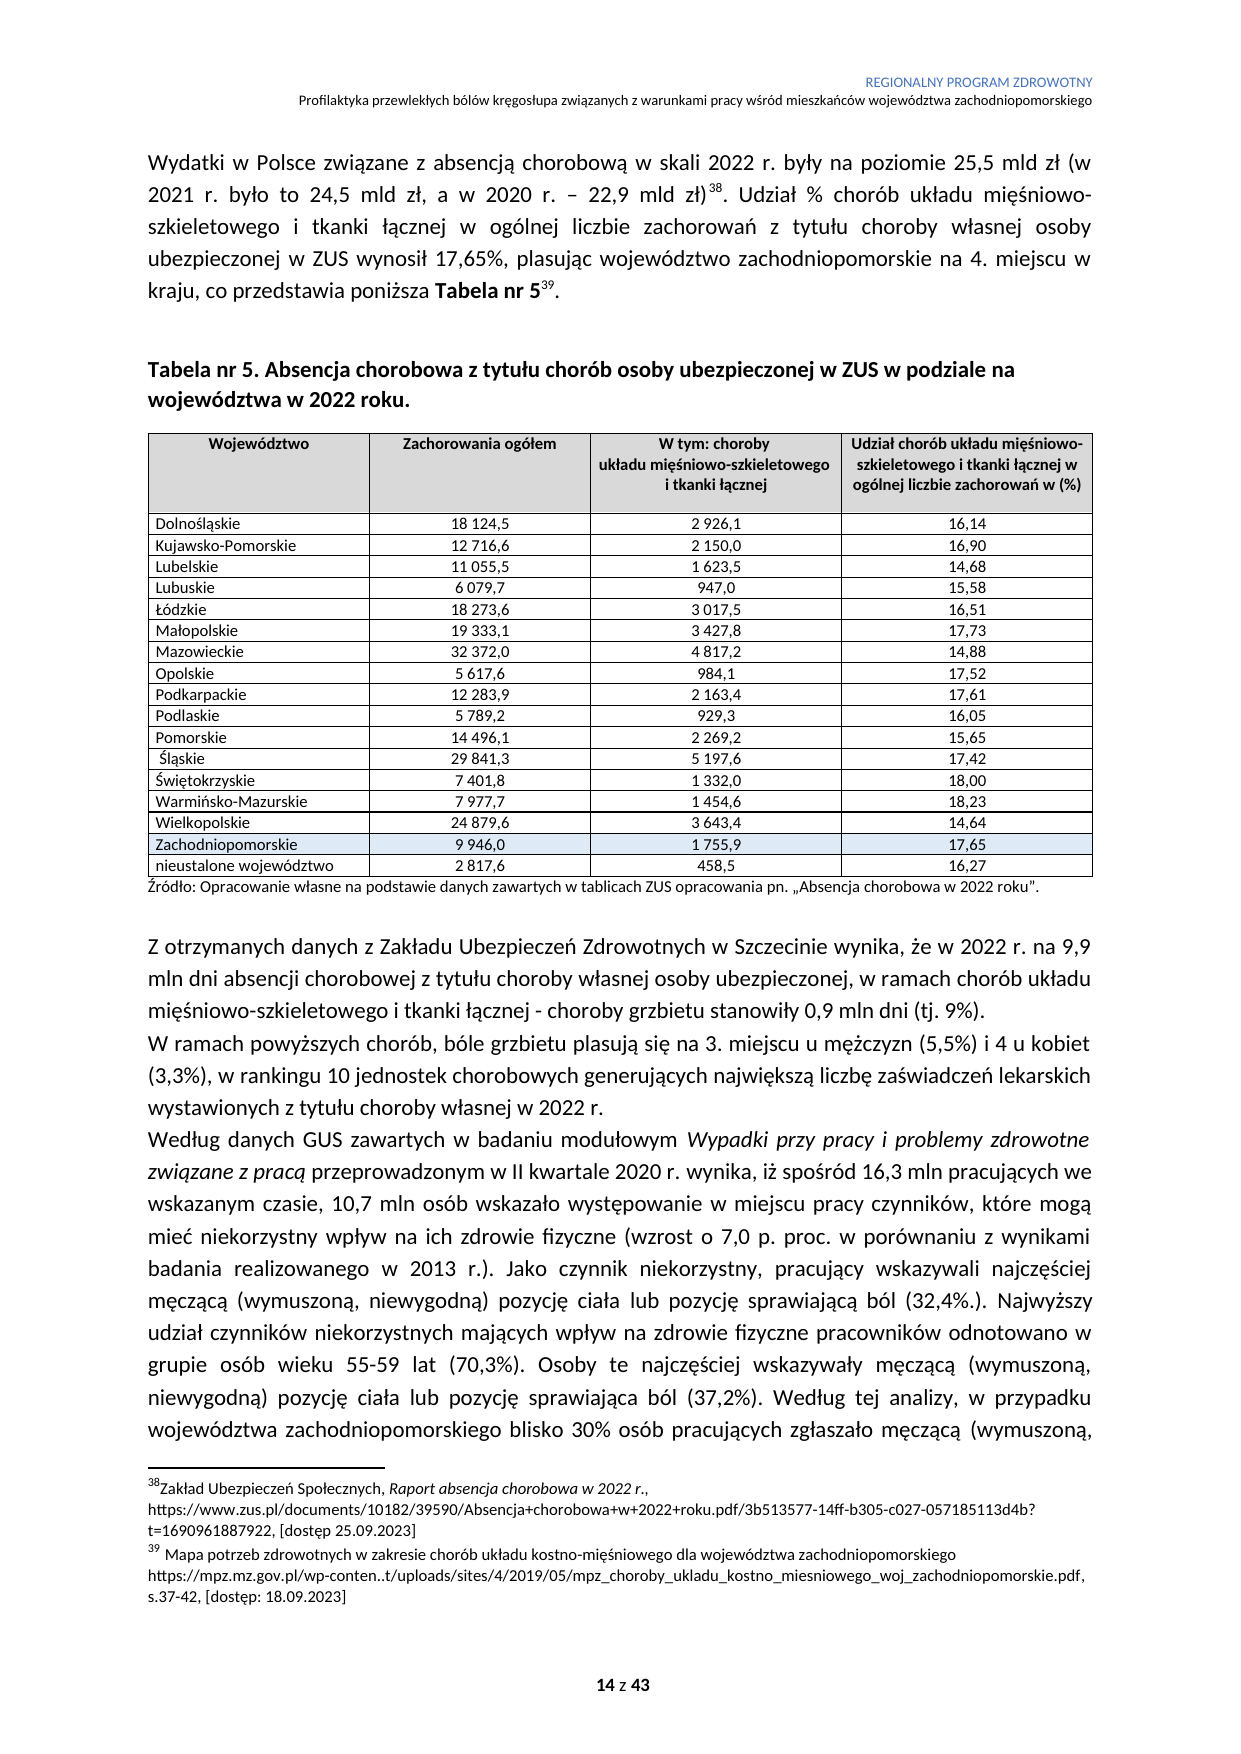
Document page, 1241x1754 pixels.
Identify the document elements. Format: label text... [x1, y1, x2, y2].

table_cell 5 617,6 [370, 663, 590, 683]
table_cell Lubuskie [149, 578, 369, 598]
table_cell 9 946,0 [370, 834, 590, 854]
table_cell 12 716,6 [370, 535, 590, 555]
table_cell 947,0 [591, 578, 841, 598]
table_cell 18,23 [842, 791, 1092, 811]
table_cell 1 623,5 [591, 556, 841, 577]
table_cell 14,68 [842, 556, 1092, 577]
table_header Udział chorób układu mięśniowo-szkieletowego i tkanki łącznej w ogólnej liczbie zachorowań w (%) [842, 434, 1092, 512]
table_cell Pomorskie [149, 727, 369, 747]
table_cell 14,88 [842, 642, 1092, 662]
table_cell 29 841,3 [370, 749, 590, 769]
text Z otrzymanych danych z Zakładu Ubezpieczeń Zdrowotnych w Szczecinie wynika, że w 2022 r. na 9,9 mln dni absencji chorobowej z tytułu choroby własnej osoby ubezpieczonej, w ramach chorób układu mięśniowo-szkieletowego i tkanki łącznej - choroby grzbietu stanowiły 0,9 mln dni (tj. 9%). [148, 932, 1093, 1024]
table_cell 11 055,5 [370, 556, 590, 577]
text Tabela nr 5. Absencja chorobowa z tytułu chorób osoby ubezpieczonej w ZUS w podziale na województwa w 2022 roku. [148, 355, 1093, 414]
table_header Zachorowania ogółem [370, 434, 590, 512]
table_cell 15,58 [842, 578, 1092, 598]
table_header W tym: choroby układu mięśniowo-szkieletowego i tkanki łącznej [591, 434, 841, 512]
table_cell 1 755,9 [591, 834, 841, 854]
table_cell 2 163,4 [591, 684, 841, 705]
table_cell Mazowieckie [149, 642, 369, 662]
table_cell 3 643,4 [591, 813, 841, 833]
table_cell nieustalone województwo [149, 855, 369, 876]
table_cell 14,64 [842, 813, 1092, 833]
table_cell Małopolskie [149, 620, 369, 641]
text Wydatki w Polsce związane z absencją chorobową w skali 2022 r. były na poziomie 25,5 mld zł (w 2021 r. było to 24,5 mld zł, a w 2020 r. – 22,9 mld zł). Udział % chorób układu mięśniowo-szkieletowego i tkanki łącznej w ogólnej liczbie zachorowań z tytułu choroby własnej osoby ubezpieczonej w ZUS wynosił 17,65%, plasując województwo zachodniopomorskie na 4. miejscu w kraju, co przedstawia poniższa Tabela nr 5. [148, 148, 1093, 304]
text W ramach powyższych chorób, bóle grzbietu plasują się na 3. miejscu u mężczyzn (5,5%) i 4 u kobiet (3,3%), w rankingu 10 jednostek chorobowych generujących największą liczbę zaświadczeń lekarskich wystawionych z tytułu choroby własnej w 2022 r. [148, 1029, 1093, 1121]
table_cell Zachodniopomorskie [149, 834, 369, 854]
table_cell 2 817,6 [370, 855, 590, 876]
table_cell Warmińsko-Mazurskie [149, 791, 369, 811]
table_cell Lubelskie [149, 556, 369, 577]
table_cell 5 789,2 [370, 706, 590, 726]
table_cell Łódzkie [149, 599, 369, 619]
table_cell Kujawsko-Pomorskie [149, 535, 369, 555]
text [148, 1125, 1093, 1443]
table_cell 32 372,0 [370, 642, 590, 662]
table_cell 3 427,8 [591, 620, 841, 641]
table_header Województwo [149, 434, 369, 512]
table_cell 24 879,6 [370, 813, 590, 833]
table_cell 17,61 [842, 684, 1092, 705]
table_cell 17,73 [842, 620, 1092, 641]
table_cell 984,1 [591, 663, 841, 683]
table_cell 16,27 [842, 855, 1092, 876]
table_cell 18 124,5 [370, 514, 590, 534]
table_cell 17,42 [842, 749, 1092, 769]
table_cell Opolskie [149, 663, 369, 683]
table_cell Wielkopolskie [149, 813, 369, 833]
table_cell 458,5 [591, 855, 841, 876]
table_cell 19 333,1 [370, 620, 590, 641]
table_cell 3 017,5 [591, 599, 841, 619]
table_cell 1 332,0 [591, 770, 841, 790]
table_cell 4 817,2 [591, 642, 841, 662]
table_cell 5 197,6 [591, 749, 841, 769]
table_cell Świętokrzyskie [149, 770, 369, 790]
table_cell 16,51 [842, 599, 1092, 619]
table_cell 16,05 [842, 706, 1092, 726]
table_cell 18 273,6 [370, 599, 590, 619]
table_cell 15,65 [842, 727, 1092, 747]
table_cell 7 977,7 [370, 791, 590, 811]
table_cell 12 283,9 [370, 684, 590, 705]
table_cell Śląskie [149, 749, 369, 769]
table_cell 17,52 [842, 663, 1092, 683]
table_cell 2 926,1 [591, 514, 841, 534]
table_cell Dolnośląskie [149, 514, 369, 534]
table_cell Podkarpackie [149, 684, 369, 705]
table_cell 16,14 [842, 514, 1092, 534]
table_cell 6 079,7 [370, 578, 590, 598]
table_cell 2 269,2 [591, 727, 841, 747]
table_cell 17,65 [842, 834, 1092, 854]
table_cell 2 150,0 [591, 535, 841, 555]
table_cell 14 496,1 [370, 727, 590, 747]
table_cell 929,3 [591, 706, 841, 726]
table_cell 7 401,8 [370, 770, 590, 790]
table_cell 18,00 [842, 770, 1092, 790]
table_cell Podlaskie [149, 706, 369, 726]
table_cell 1 454,6 [591, 791, 841, 811]
table_cell 16,90 [842, 535, 1092, 555]
text Źródło: Opracowanie własne na podstawie danych zawartych w tablicach ZUS opracowania pn. „Absencja chorobowa w 2022 roku”. [148, 877, 1093, 897]
